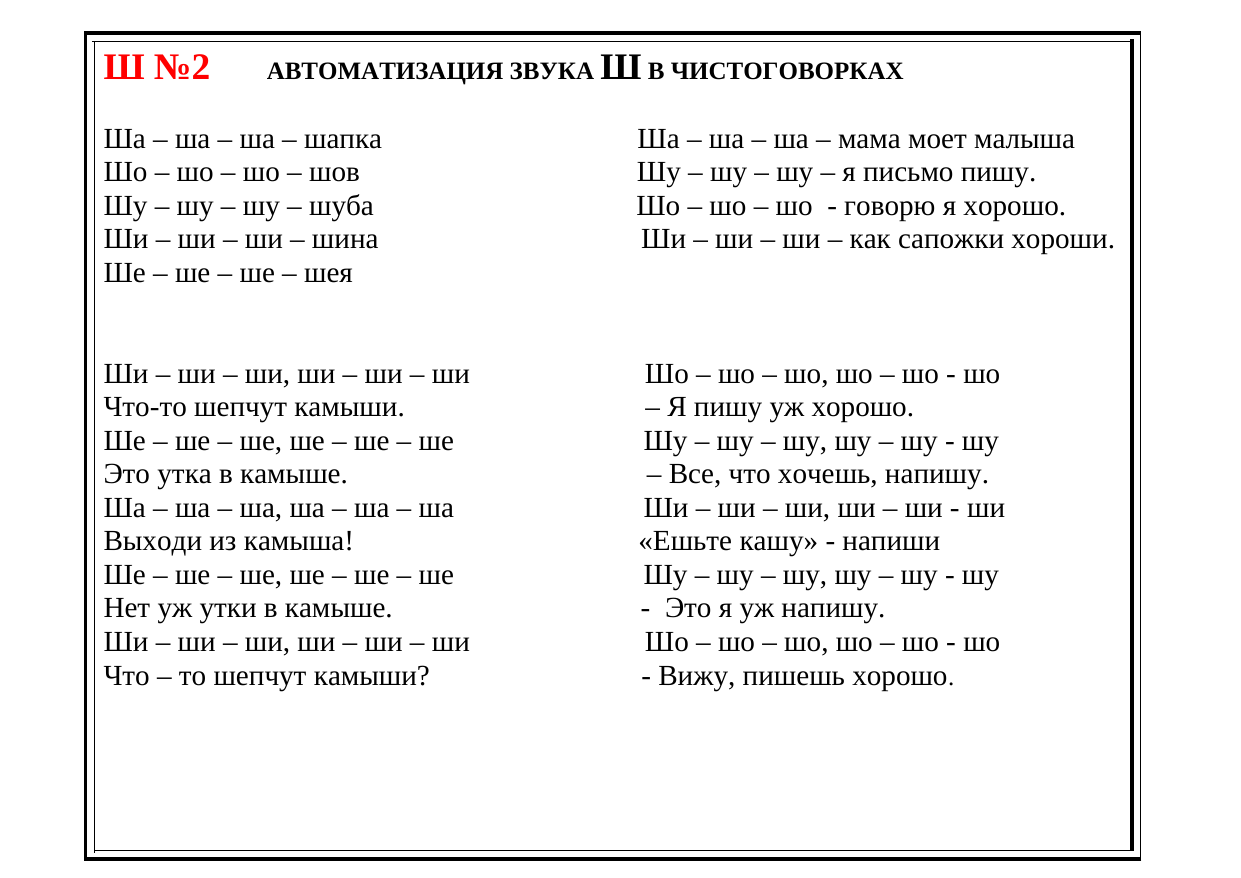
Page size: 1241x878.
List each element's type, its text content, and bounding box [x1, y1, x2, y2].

text Это утка в камыше. – Все, что хочешь, напишу. [103, 456, 1122, 490]
text Ша – ша – ша – шапка Ша – ша – ша – мама моет малыша [103, 121, 1122, 154]
text Ши – ши – ши – шина Ши – ши – ши – как сапожки хороши. [103, 222, 1122, 255]
text Шо – шо – шо – шов Шу – шу – шу – я письмо пишу. [103, 154, 1122, 188]
text Ше – ше – ше – шея [103, 255, 1122, 289]
text Ше – ше – ше, ше – ше – ше Шу – шу – шу, шу – шу - шу [103, 557, 1122, 591]
text Ши – ши – ши, ши – ши – ши Шо – шо – шо, шо – шо - шо [103, 624, 1122, 658]
text Ше – ше – ше, ше – ше – ше Шу – шу – шу, шу – шу - шу [103, 423, 1122, 456]
text Ши – ши – ши, ши – ши – ши Шо – шо – шо, шо – шо - шо [103, 356, 1122, 389]
text Ша – ша – ша, ша – ша – ша Ши – ши – ши, ши – ши - ши [103, 490, 1122, 523]
text Шу – шу – шу – шуба Шо – шо – шо - говорю я хорошо. [103, 188, 1122, 222]
text Что – то шепчут камыши? - Вижу, пишешь хорошо. [103, 658, 1122, 691]
text Что-то шепчут камыши. – Я пишу уж хорошо. [103, 389, 1122, 423]
text Нет уж утки в камыше. - Это я уж напишу. [103, 591, 1122, 624]
text Выходи из камыша! «Ешьте кашу» - напиши [103, 523, 1122, 557]
text Ш №2 АВТОМАТИЗАЦИЯ ЗВУКА Ш В ЧИСТОГОВОРКАХ [103, 44, 1122, 87]
